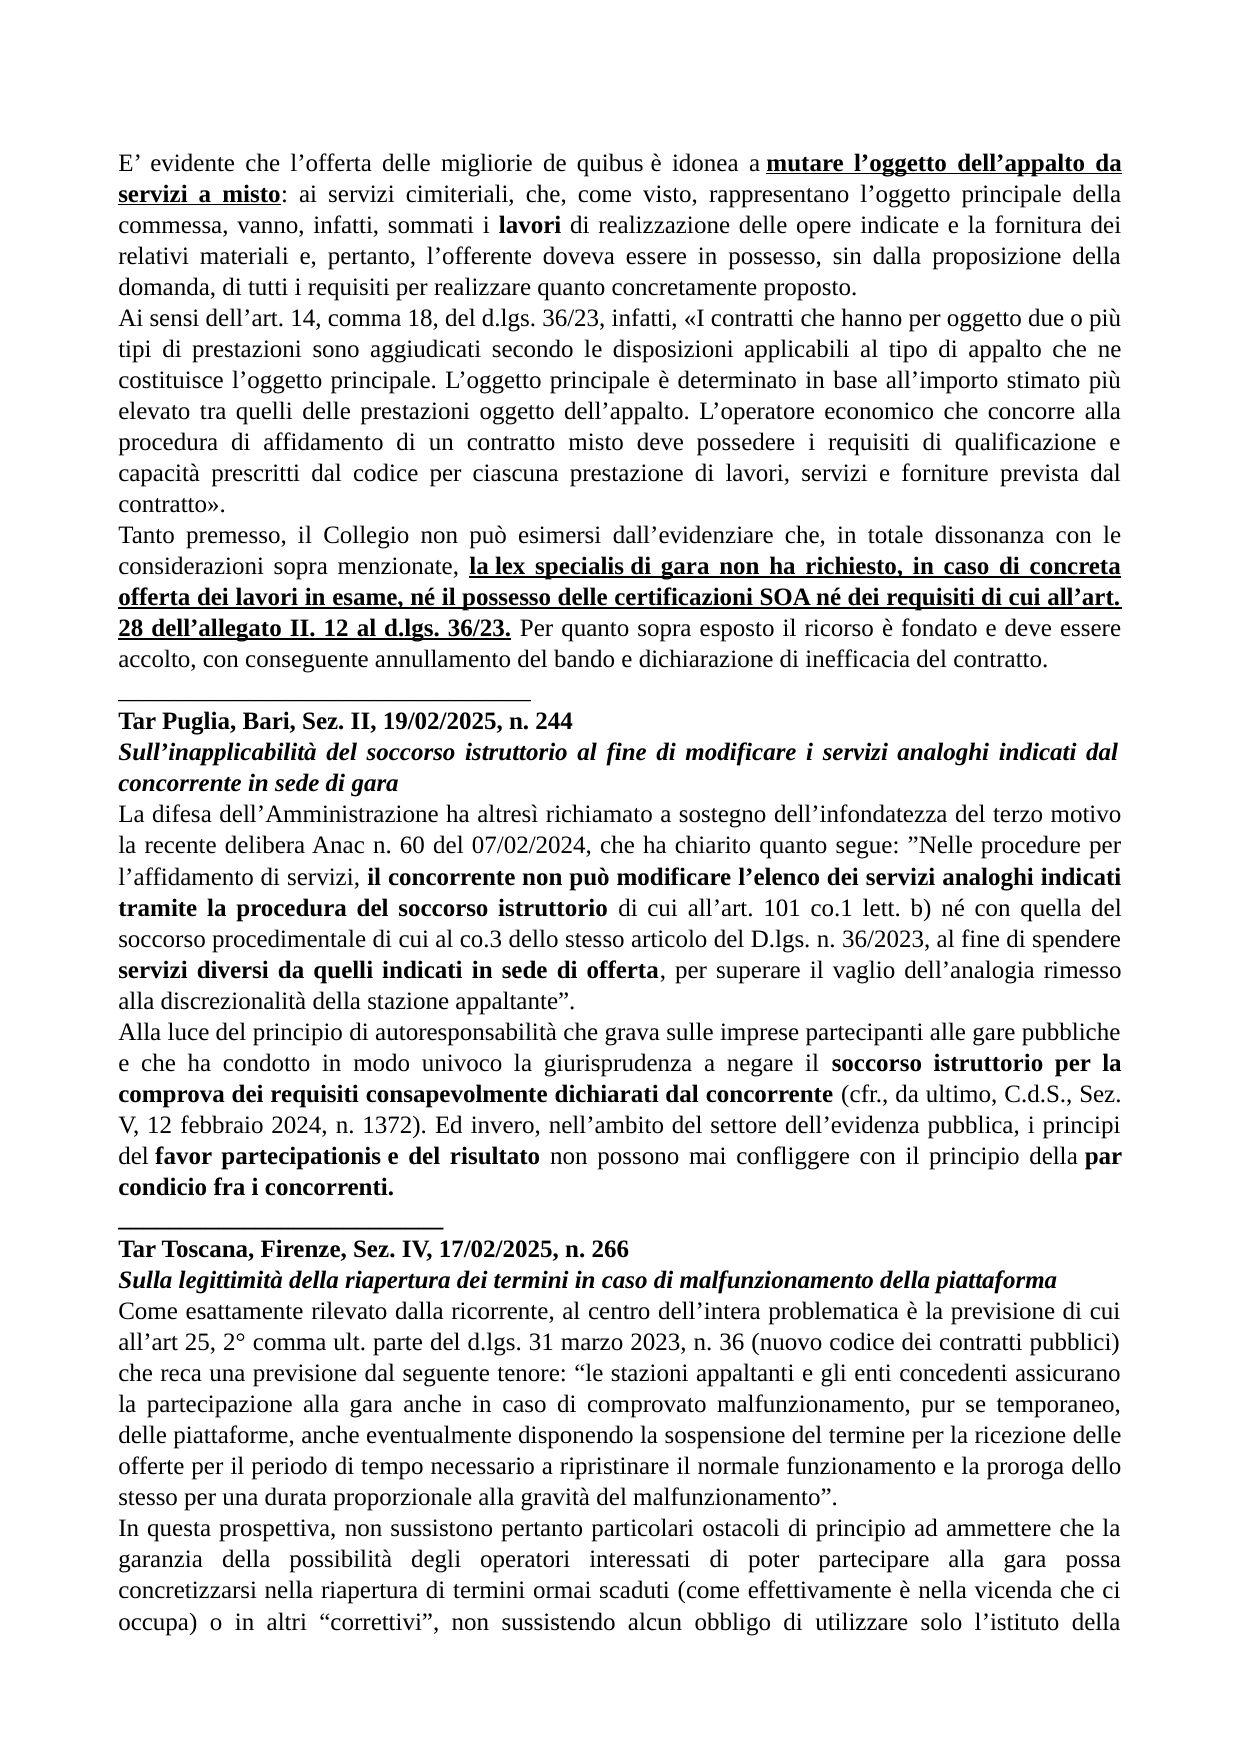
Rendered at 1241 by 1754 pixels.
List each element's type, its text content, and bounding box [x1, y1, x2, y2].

text Sull’inapplicabilità del soccorso istruttorio al fine di modificare i servizi analoghi indicati dal concorrente in sede di gara [118, 737, 1122, 797]
text Tanto premesso, il Collegio non può esimersi dall’evidenziare che, in totale dissonanza con le considerazioni sopra menzionate, la lex specialis di gara non ha richiesto, in caso di concreta offerta dei lavori in esame, né il possesso delle certificazioni SOA né dei requisiti di cui all’art. 28 dell’allegato II. 12 al d.lgs. 36/23. Per quanto sopra esposto il ricorso è fondato e deve essere accolto, con conseguente annullamento del bando e dichiarazione di inefficacia del contratto. [118, 609, 1122, 673]
text Tanto premesso, il Collegio non può esimersi dall’evidenziare che, in totale dissonanza con le considerazioni sopra menzionate, la lex specialis di gara non ha richiesto, in caso di concreta offerta dei lavori in esame, né il possesso delle certificazioni SOA né dei requisiti di cui all’art. 28 dell’allegato II. 12 al d.lgs. 36/23. Per quanto sopra esposto il ricorso è fondato e deve essere accolto, con conseguente annullamento del bando e dichiarazione di inefficacia del contratto. [118, 520, 1122, 607]
text Sulla legittimità della riapertura dei termini in caso di malfunzionamento della piattaforma [118, 1265, 1122, 1294]
text Tar Toscana, Firenze, Sez. IV, 17/02/2025, n. 266 [118, 1234, 1122, 1263]
text Tar Puglia, Bari, Sez. II, 19/02/2025, n. 244 [118, 706, 1122, 735]
text La difesa dell’Amministrazione ha altresì richiamato a sostegno dell’infondatezza del terzo motivo la recente delibera Anac n. 60 del 07/02/2024, che ha chiarito quanto segue: ”Nelle procedure per l’affidamento di servizi, il concorrente non può modificare l’elenco dei servizi analoghi indicati tramite la procedura del soccorso istruttorio di cui all’art. 101 co.1 lett. b) né con quella del soccorso procedimentale di cui al co.3 dello stesso articolo del D.lgs. n. 36/2023, al fine di spendere servizi diversi da quelli indicati in sede di offerta, per superare il vaglio dell’analogia rimesso alla discrezionalità della stazione appaltante”. [118, 799, 1122, 1014]
text E’ evidente che l’offerta delle migliorie de quibus è idonea a mutare l’oggetto dell’appalto da servizi a misto: ai servizi cimiteriali, che, come visto, rappresentano l’oggetto principale della commessa, vanno, infatti, sommati i lavori di realizzazione delle opere indicate e la fornitura dei relativi materiali e, pertanto, l’offerente doveva essere in possesso, sin dalla proposizione della domanda, di tutti i requisiti per realizzare quanto concretamente proposto. [118, 148, 1122, 301]
text Ai sensi dell’art. 14, comma 18, del d.lgs. 36/23, infatti, «I contratti che hanno per oggetto due o più tipi di prestazioni sono aggiudicati secondo le disposizioni applicabili al tipo di appalto che ne costituisce l’oggetto principale. L’oggetto principale è determinato in base all’importo stimato più elevato tra quelli delle prestazioni oggetto dell’appalto. L’operatore economico che concorre alla procedura di affidamento di un contratto misto deve possedere i requisiti di qualificazione e capacità prescritti dal codice per ciascuna prestazione di lavori, servizi e forniture prevista dal contratto». [118, 303, 1122, 518]
text __________________________ [118, 1203, 1122, 1232]
text Come esattamente rilevato dalla ricorrente, al centro dell’intera problematica è la previsione di cui all’art 25, 2° comma ult. parte del d.lgs. 31 marzo 2023, n. 36 (nuovo codice dei contratti pubblici) che reca una previsione dal seguente tenore: “le stazioni appaltanti e gli enti concedenti assicurano la partecipazione alla gara anche in caso di comprovato malfunzionamento, pur se temporaneo, delle piattaforme, anche eventualmente disponendo la sospensione del termine per la ricezione delle offerte per il periodo di tempo necessario a ripristinare il normale funzionamento e la proroga dello stesso per una durata proporzionale alla gravità del malfunzionamento”. [118, 1296, 1122, 1511]
text _________________________________ [118, 675, 1122, 704]
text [118, 1513, 1122, 1635]
text Alla luce del principio di autoresponsabilità che grava sulle imprese partecipanti alle gare pubbliche e che ha condotto in modo univoco la giurisprudenza a negare il soccorso istruttorio per la comprova dei requisiti consapevolmente dichiarati dal concorrente (cfr., da ultimo, C.d.S., Sez. V, 12 febbraio 2024, n. 1372). Ed invero, nell’ambito del settore dell’evidenza pubblica, i principi del favor partecipationis e del risultato non possono mai confliggere con il principio della par condicio fra i concorrenti. [118, 1017, 1122, 1201]
